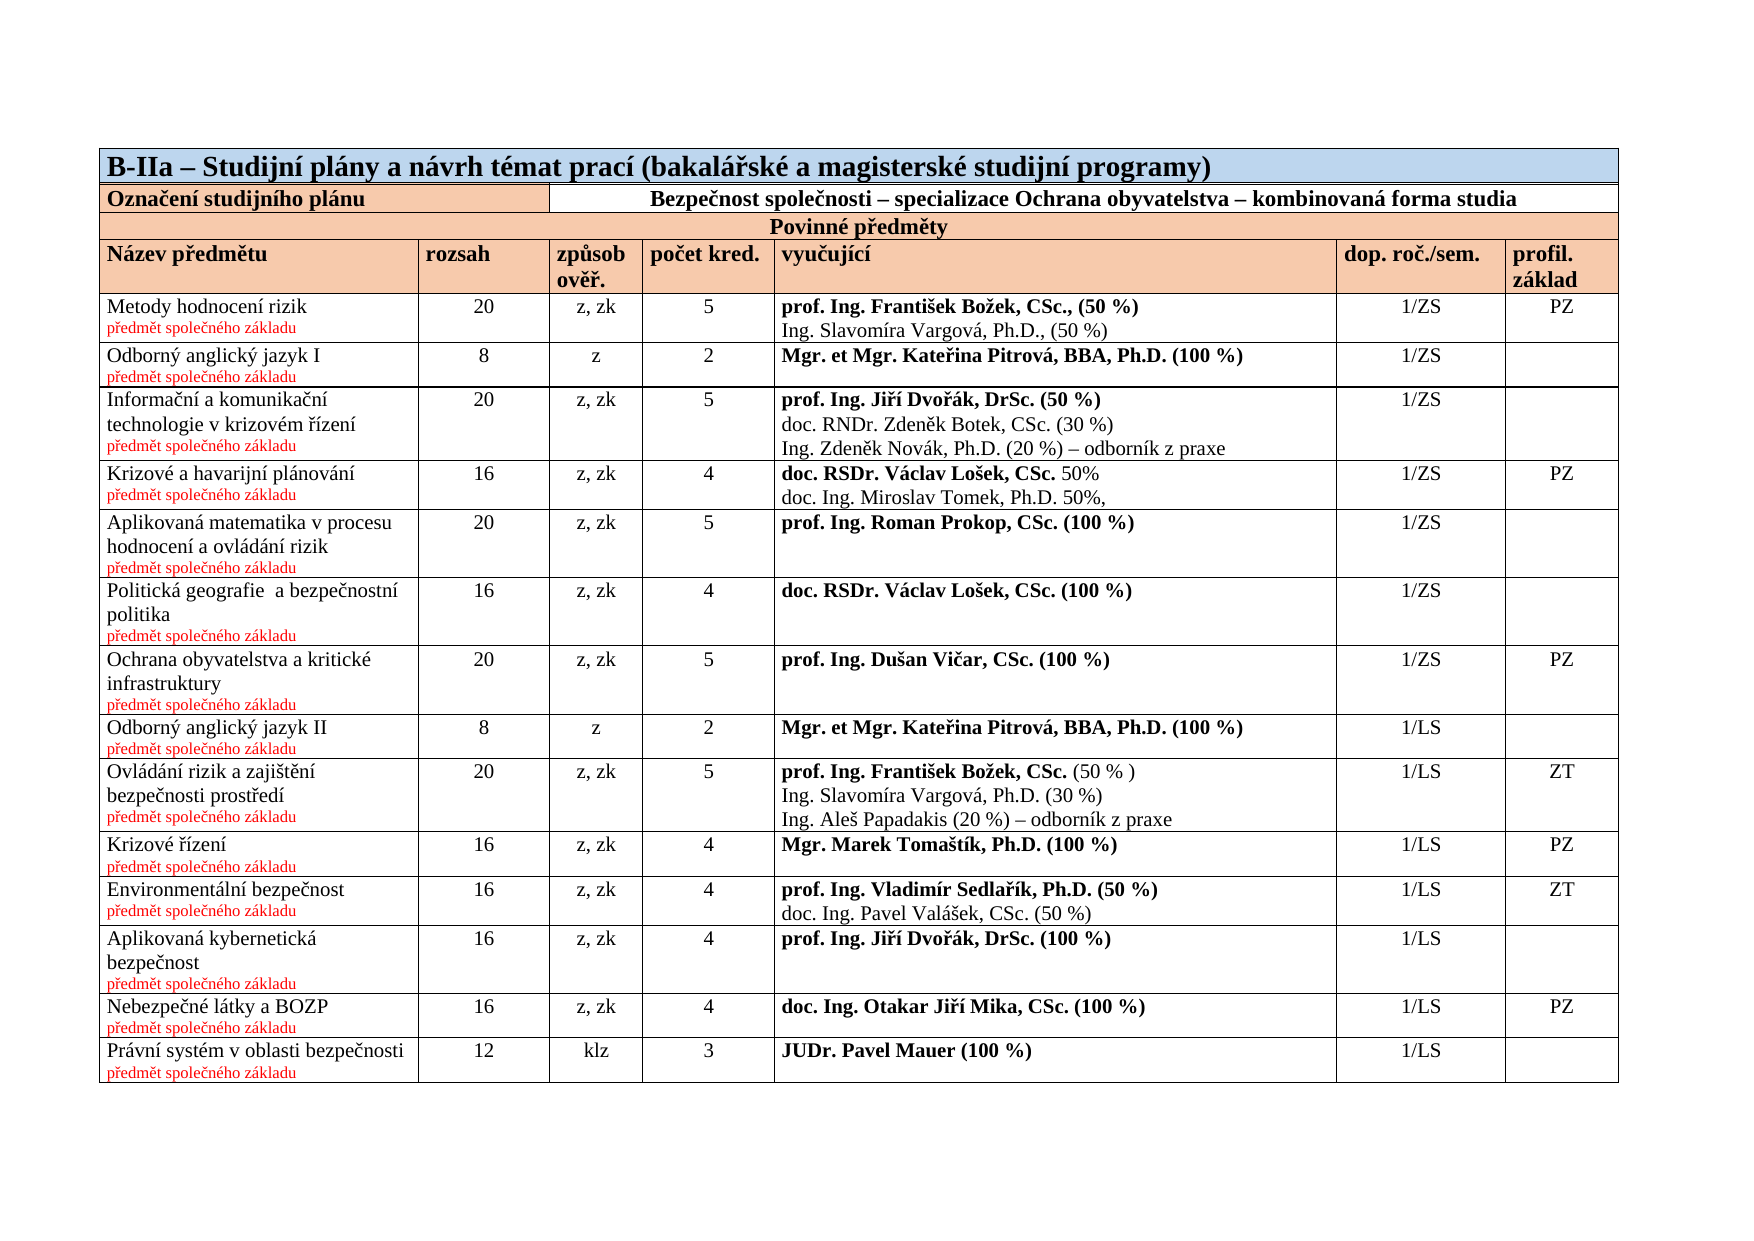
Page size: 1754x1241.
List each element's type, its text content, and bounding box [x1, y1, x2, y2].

table_cell 5 [643, 294, 774, 342]
table_cell 20 [419, 388, 549, 459]
table_cell Ovládání rizik a zajištění bezpečnosti prostředí předmět společného základu [100, 759, 418, 831]
table_cell Aplikovaná kybernetická bezpečnost předmět společného základu [100, 926, 418, 993]
table_cell 1/ZS [1337, 646, 1505, 714]
table_cell z [550, 343, 642, 386]
table_cell [1506, 343, 1618, 386]
table_cell Informační a komunikační technologie v krizovém řízení předmět společného základu [100, 388, 418, 459]
table_cell 1/LS [1337, 759, 1505, 831]
table_cell 20 [419, 646, 549, 714]
table_cell 1/ZS [1337, 578, 1505, 645]
table_cell 16 [419, 461, 549, 509]
table_cell 20 [419, 759, 549, 831]
table_cell Environmentální bezpečnost předmět společného základu [100, 877, 418, 925]
table_cell 5 [643, 510, 774, 577]
table_cell rozsah [419, 240, 549, 293]
table_cell prof. Ing. František Božek, CSc., (50 %) Ing. , Ph.D., (50 %) [775, 294, 1336, 342]
table_cell profil. základ [1506, 240, 1618, 293]
table_cell 1/ZS [1337, 294, 1505, 342]
table_cell prof. Ing. František Božek, CSc. (50 % ) Ing. , Ph.D. (30 %) Ing. Aleš Papadakis (20 %) – odborník z praxe [775, 759, 1336, 831]
table_cell 1/ZS [1337, 388, 1505, 459]
table_cell Právní systém v oblasti bezpečnosti předmět společného základu [100, 1038, 418, 1082]
table_cell 3 [643, 1038, 774, 1082]
table_cell 5 [643, 388, 774, 459]
table_cell Krizové řízení předmět společného základu [100, 832, 418, 876]
table_cell Odborný anglický jazyk II předmět společného základu [100, 715, 418, 758]
table_cell doc. RSDr. Václav Lošek, CSc. (100 %) [775, 578, 1336, 645]
table_cell 4 [643, 926, 774, 993]
table_cell Politická geografie a bezpečnostní politika předmět společného základu [100, 578, 418, 645]
table_cell Povinné předměty [100, 213, 1618, 239]
table_cell z, zk [550, 926, 642, 993]
table_cell [1506, 388, 1618, 459]
table_cell z, zk [550, 388, 642, 459]
table_cell [1506, 1038, 1618, 1082]
table_cell z, zk [550, 578, 642, 645]
table_cell 8 [419, 343, 549, 386]
table_cell ZT [1506, 759, 1618, 831]
table_cell Mgr. et Mgr. , BBA, Ph.D. (100 %) [775, 343, 1336, 386]
table_cell 1/LS [1337, 877, 1505, 925]
table_cell vyučující [775, 240, 1336, 293]
table_cell Odborný anglický jazyk I předmět společného základu [100, 343, 418, 386]
table_cell Krizové a havarijní plánování předmět společného základu [100, 461, 418, 509]
table_cell [1506, 510, 1618, 577]
table_cell Metody hodnocení rizik předmět společného základu [100, 294, 418, 342]
table_cell Název předmětu [100, 240, 418, 293]
table_cell z [550, 715, 642, 758]
table_cell [1506, 578, 1618, 645]
table_cell 1/ZS [1337, 510, 1505, 577]
table_cell doc. Ing. Otakar , CSc. (100 %) [775, 994, 1336, 1037]
table_cell z, zk [550, 646, 642, 714]
table_cell 4 [643, 994, 774, 1037]
table_cell 1/LS [1337, 926, 1505, 993]
table_cell z, zk [550, 994, 642, 1037]
table_cell klz [550, 1038, 642, 1082]
table_cell ZT [1506, 877, 1618, 925]
table_cell z, zk [550, 294, 642, 342]
table_cell 4 [643, 578, 774, 645]
table_cell 20 [419, 294, 549, 342]
table_cell způsob ověř. [550, 240, 642, 293]
table_cell prof. Ing. , DrSc. (100 %) [775, 926, 1336, 993]
table_cell 12 [419, 1038, 549, 1082]
table_cell Mgr. , Ph.D. (100 %) [775, 832, 1336, 876]
table_cell (50 %) (50 %) [775, 877, 1336, 925]
table_cell Nebezpečné látky a BOZP předmět společného základu [100, 994, 418, 1037]
table_cell 16 [419, 926, 549, 993]
table_cell 20 [419, 510, 549, 577]
table_cell doc. RSDr. Václav Lošek, CSc. 50% . 50%, [775, 461, 1336, 509]
table_header B-IIa – Studijní plány a návrh témat prací (bakalářské a magisterské studijní programy) [100, 149, 1618, 182]
table_cell z, zk [550, 759, 642, 831]
table_cell prof. Ing. , DrSc. (50 %) (30 %) Ing. Zdeněk Novák, Ph.D. (20 %) – odborník z praxe [775, 388, 1336, 459]
table_cell prof. Ing. , CSc. (100 %) [775, 646, 1336, 714]
table_cell Aplikovaná matematika v procesu hodnocení a ovládání rizik předmět společného základu [100, 510, 418, 577]
table_cell z, zk [550, 461, 642, 509]
table_cell 16 [419, 994, 549, 1037]
table_cell 5 [643, 759, 774, 831]
table_cell [1506, 926, 1618, 993]
table_cell [1506, 715, 1618, 758]
table_cell Ochrana obyvatelstva a kritické infrastruktury předmět společného základu [100, 646, 418, 714]
table_cell 1/LS [1337, 832, 1505, 876]
table_cell dop. roč./sem. [1337, 240, 1505, 293]
table_cell 4 [643, 877, 774, 925]
table_cell Označení studijního plánu [100, 185, 549, 212]
table_cell 1/LS [1337, 715, 1505, 758]
table_cell 4 [643, 461, 774, 509]
table_cell 1/ZS [1337, 343, 1505, 386]
table_cell počet kred. [643, 240, 774, 293]
table_cell PZ [1506, 994, 1618, 1037]
table_cell z, zk [550, 510, 642, 577]
table_cell 1/LS [1337, 1038, 1505, 1082]
table_cell 1/LS [1337, 994, 1505, 1037]
table_cell prof. Ing. Roman Prokop, CSc. (100 %) [775, 510, 1336, 577]
table_cell PZ [1506, 832, 1618, 876]
table_cell 8 [419, 715, 549, 758]
table_cell 16 [419, 578, 549, 645]
table_cell PZ [1506, 294, 1618, 342]
table_cell Mgr. et Mgr. , BBA, Ph.D. (100 %) [775, 715, 1336, 758]
table_cell 16 [419, 877, 549, 925]
table_cell PZ [1506, 461, 1618, 509]
table_cell JUDr. (100 %) [775, 1038, 1336, 1082]
table_cell 2 [643, 715, 774, 758]
table_cell 2 [643, 343, 774, 386]
table_cell 1/ZS [1337, 461, 1505, 509]
table_cell 4 [643, 832, 774, 876]
table_cell z, zk [550, 877, 642, 925]
table_cell z, zk [550, 832, 642, 876]
table_cell Bezpečnost společnosti – specializace Ochrana obyvatelstva – kombinovaná forma studia [550, 185, 1618, 212]
table_cell PZ [1506, 646, 1618, 714]
table_cell 16 [419, 832, 549, 876]
table_cell 5 [643, 646, 774, 714]
